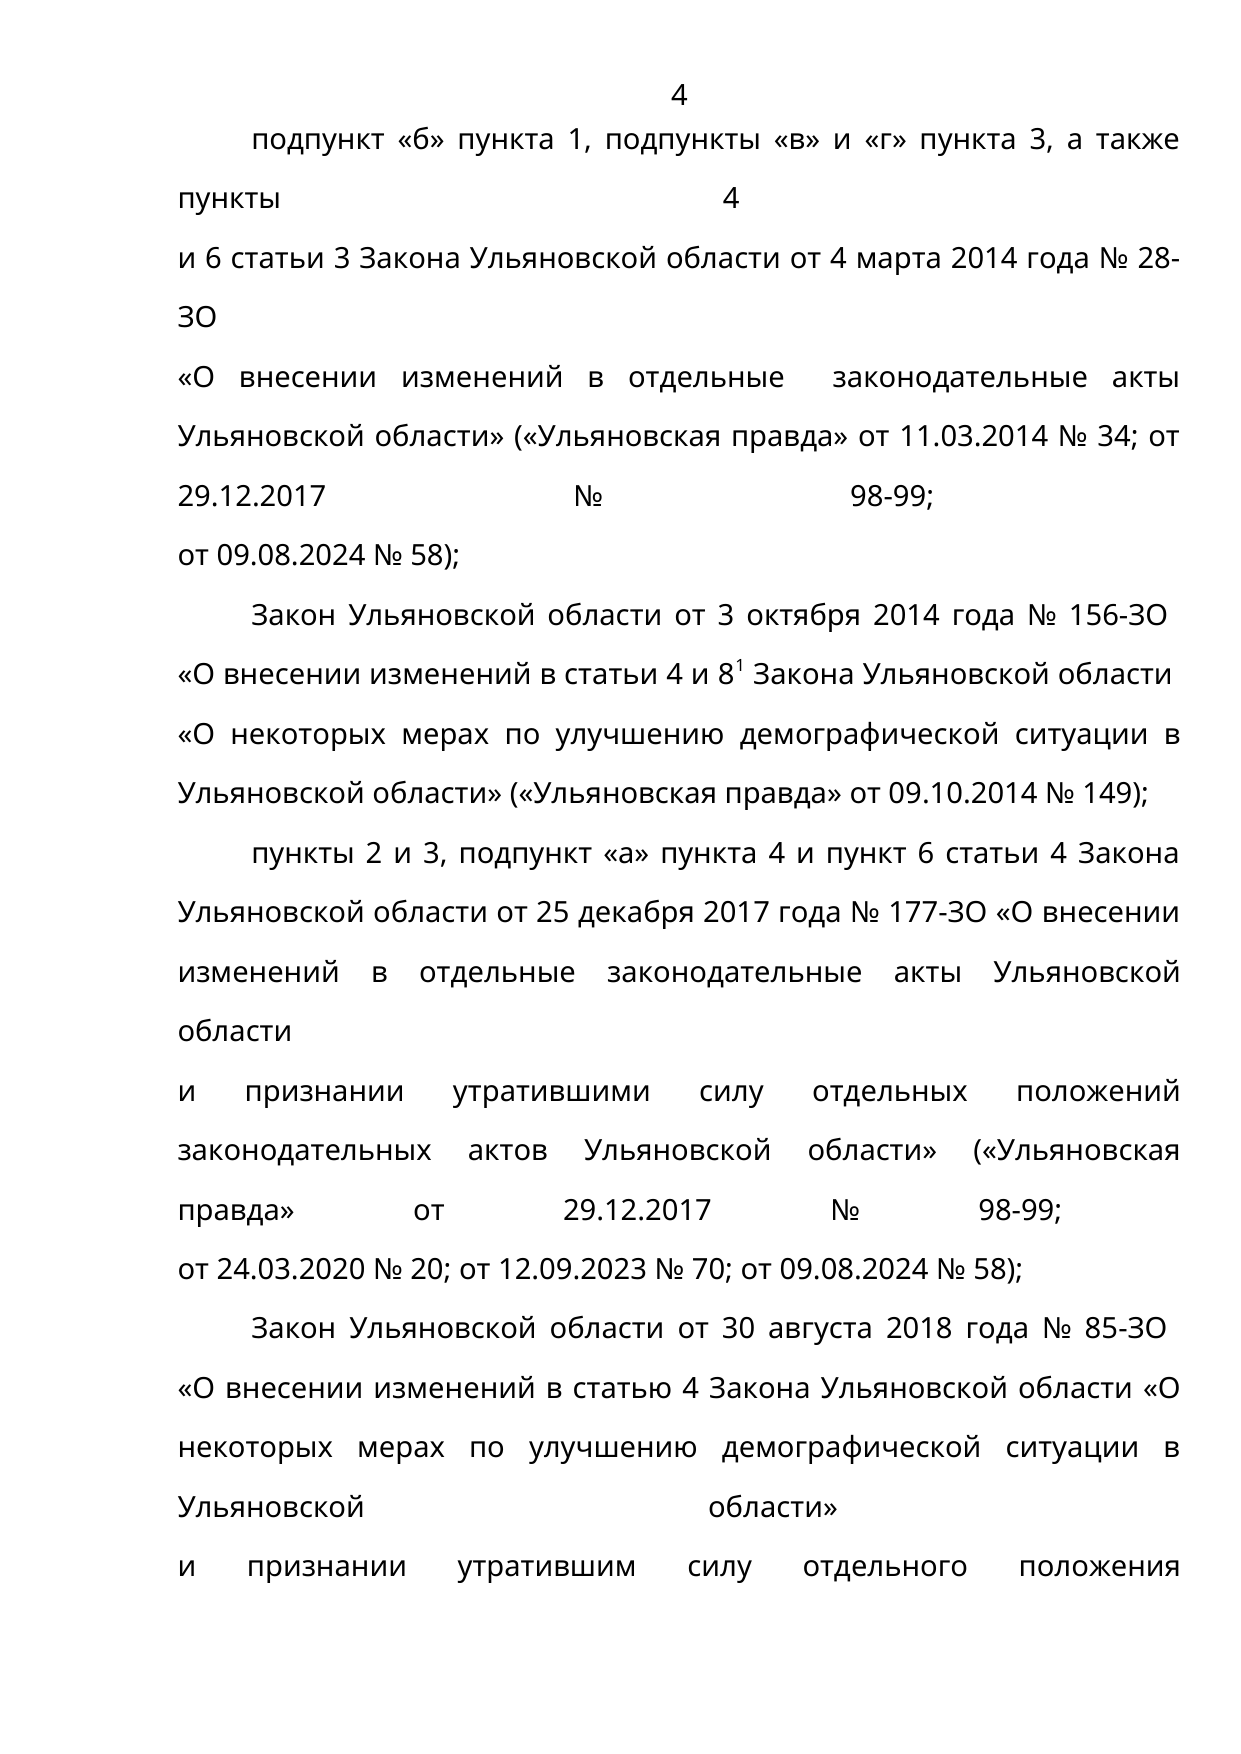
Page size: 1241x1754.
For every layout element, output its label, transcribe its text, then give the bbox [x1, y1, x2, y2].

text Закон Ульяновской области от 3 октября 2014 года № 156-ЗО «О внесении изменений в статьи 4 и 81 Закона Ульяновской области «О некоторых мерах по улучшению демографической ситуации в Ульяновской области» («Ульяновская правда» от 09.10.2014 № 149); [177, 594, 1181, 812]
text пункты 2 и 3, подпункт «а» пункта 4 и пункт 6 статьи 4 Закона Ульяновской области от 25 декабря 2017 года № 177-ЗО «О внесении изменений в отдельные законодательные акты Ульяновской области и признании утратившими силу отдельных положений законодательных актов Ульяновской области» («Ульяновская правда» от 29.12.2017 № 98-99; от 24.03.2020 № 20; от 12.09.2023 № 70; от 09.08.2024 № 58); [177, 832, 1181, 1288]
text подпункт «б» пункта 1, подпункты «в» и «г» пункта 3, а также пункты 4 и 6 статьи 3 Закона Ульяновской области от 4 марта 2014 года № 28-ЗО «О внесении изменений в отдельные законодательные акты Ульяновской области» («Ульяновская правда» от 11.03.2014 № 34; от 29.12.2017 № 98-99; от 09.08.2024 № 58); [177, 118, 1181, 574]
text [177, 1308, 1181, 1585]
